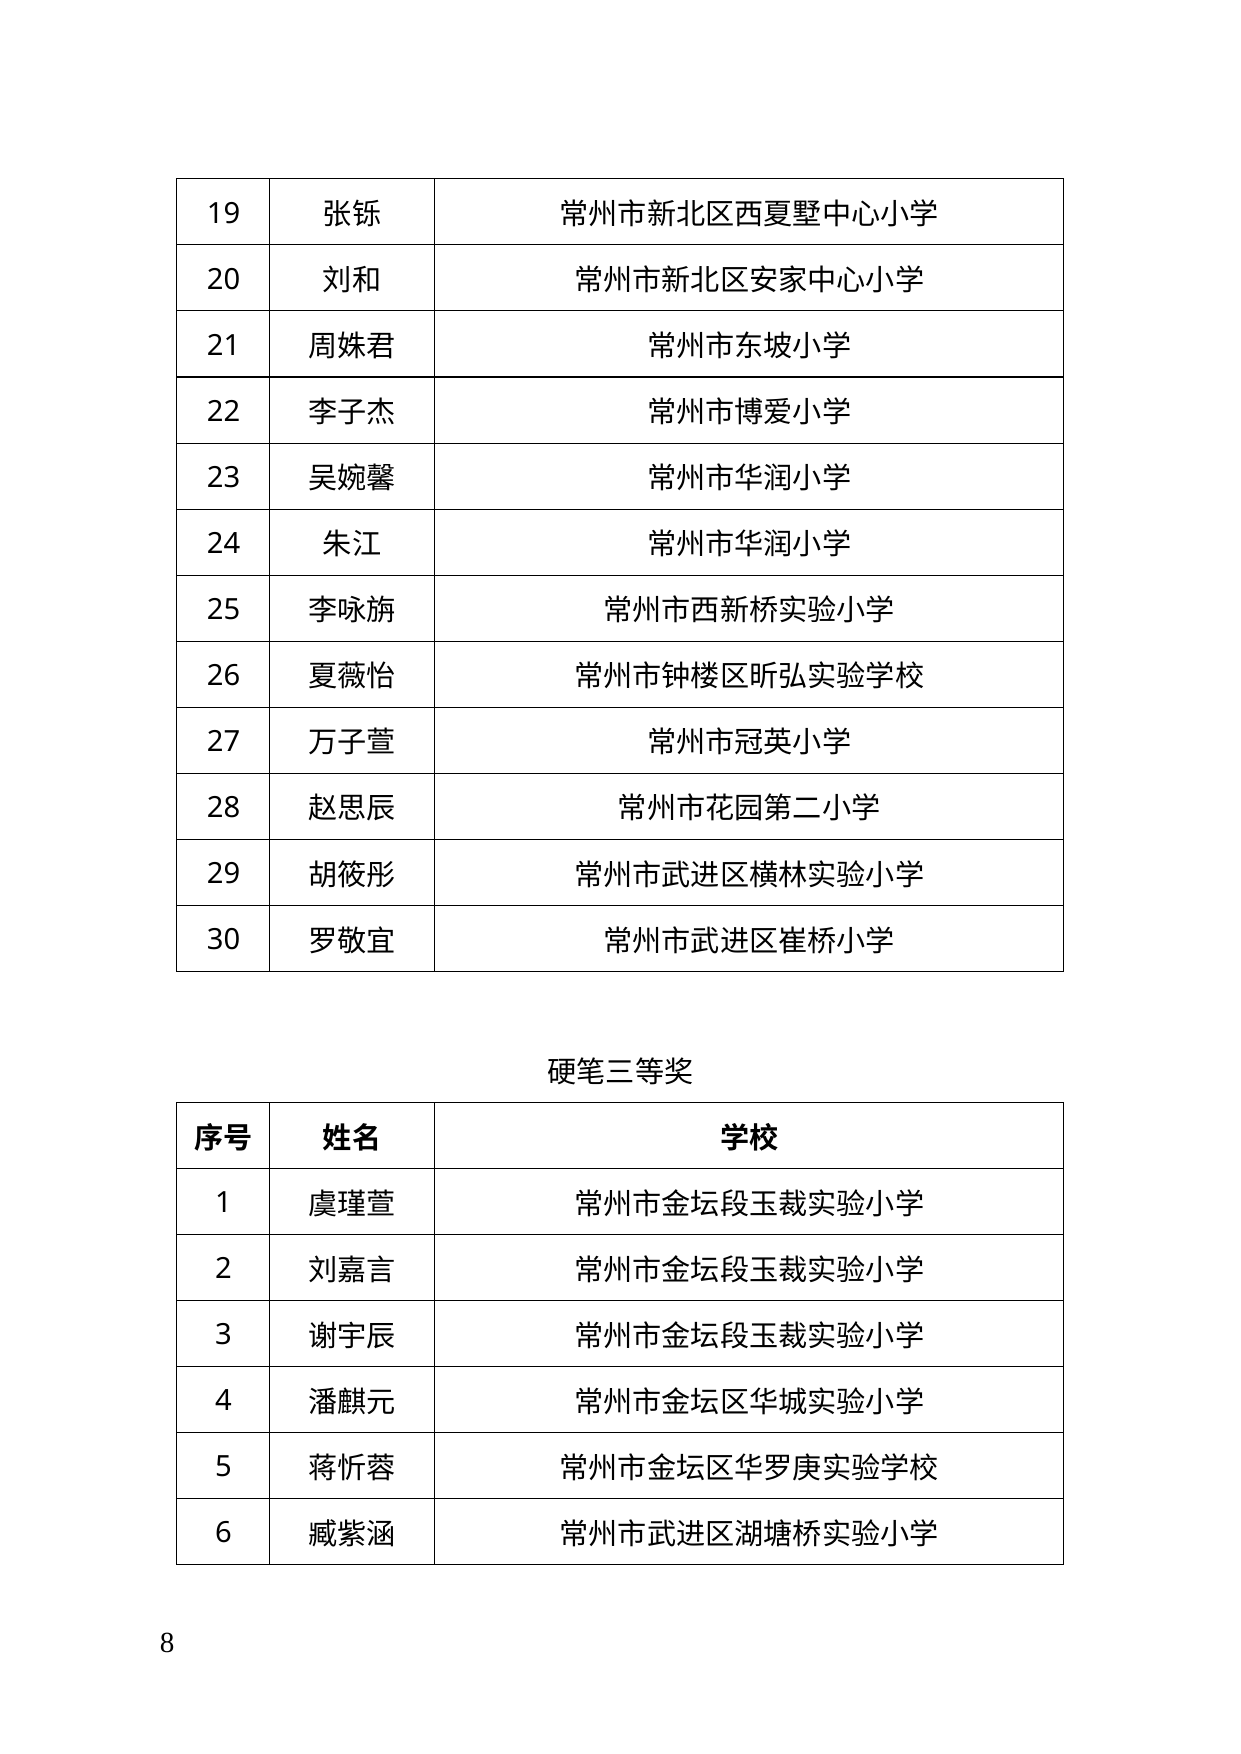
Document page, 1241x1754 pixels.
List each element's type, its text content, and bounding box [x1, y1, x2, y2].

table_cell 谢宇辰 [270, 1301, 434, 1366]
table_cell 常州市金坛段玉裁实验小学 [435, 1235, 1063, 1300]
table_cell 吴婉馨 [270, 444, 434, 508]
table_cell 常州市武进区崔桥小学 [435, 906, 1063, 971]
table_cell 29 [177, 840, 269, 905]
table_cell 3 [177, 1301, 269, 1366]
table_cell 常州市武进区湖塘桥实验小学 [435, 1499, 1063, 1564]
table_cell 刘和 [270, 245, 434, 310]
table_cell 22 [177, 378, 269, 442]
table_cell 26 [177, 642, 269, 707]
table_cell 赵思辰 [270, 774, 434, 839]
table_cell 张铄 [270, 179, 434, 244]
table_cell 5 [177, 1433, 269, 1498]
table_cell 李子杰 [270, 378, 434, 442]
table_cell 2 [177, 1235, 269, 1300]
table_cell 夏薇怡 [270, 642, 434, 707]
table_cell 常州市金坛段玉裁实验小学 [435, 1301, 1063, 1366]
table_cell 19 [177, 179, 269, 244]
table_cell 4 [177, 1367, 269, 1432]
table_header 学校 [435, 1103, 1063, 1168]
table_cell 常州市武进区横林实验小学 [435, 840, 1063, 905]
table_cell 常州市金坛段玉裁实验小学 [435, 1169, 1063, 1234]
table_cell 蒋忻蓉 [270, 1433, 434, 1498]
table_cell 常州市花园第二小学 [435, 774, 1063, 839]
table_cell 1 [177, 1169, 269, 1234]
table_cell 罗敬宜 [270, 906, 434, 971]
table_cell 常州市新北区安家中心小学 [435, 245, 1063, 310]
table_cell 28 [177, 774, 269, 839]
table_header 序号 [177, 1103, 269, 1168]
table_cell 30 [177, 906, 269, 971]
table_cell 刘嘉言 [270, 1235, 434, 1300]
table_cell 朱江 [270, 510, 434, 574]
table_cell 常州市金坛区华罗庚实验学校 [435, 1433, 1063, 1498]
table_cell 6 [177, 1499, 269, 1564]
table_header 姓名 [270, 1103, 434, 1168]
table_cell 胡筱彤 [270, 840, 434, 905]
table_cell 潘麒元 [270, 1367, 434, 1432]
table_cell 常州市西新桥实验小学 [435, 576, 1063, 641]
table_cell 25 [177, 576, 269, 641]
table_cell 21 [177, 311, 269, 376]
table_cell 常州市博爱小学 [435, 378, 1063, 442]
table_cell 周姝君 [270, 311, 434, 376]
table_cell 24 [177, 510, 269, 574]
table_cell 虞瑾萱 [270, 1169, 434, 1234]
table_cell 常州市金坛区华城实验小学 [435, 1367, 1063, 1432]
table_cell 万子萱 [270, 708, 434, 773]
table_cell 李咏旃 [270, 576, 434, 641]
table_cell 23 [177, 444, 269, 508]
table_cell 臧紫涵 [270, 1499, 434, 1564]
table_cell 27 [177, 708, 269, 773]
table_cell 常州市钟楼区昕弘实验学校 [435, 642, 1063, 707]
table_cell 常州市东坡小学 [435, 311, 1063, 376]
table_cell 常州市冠英小学 [435, 708, 1063, 773]
text 硬笔三等奖 [159, 1037, 1081, 1102]
table_cell 20 [177, 245, 269, 310]
table_cell 常州市华润小学 [435, 510, 1063, 574]
table_cell 常州市新北区西夏墅中心小学 [435, 179, 1063, 244]
table_cell 常州市华润小学 [435, 444, 1063, 508]
